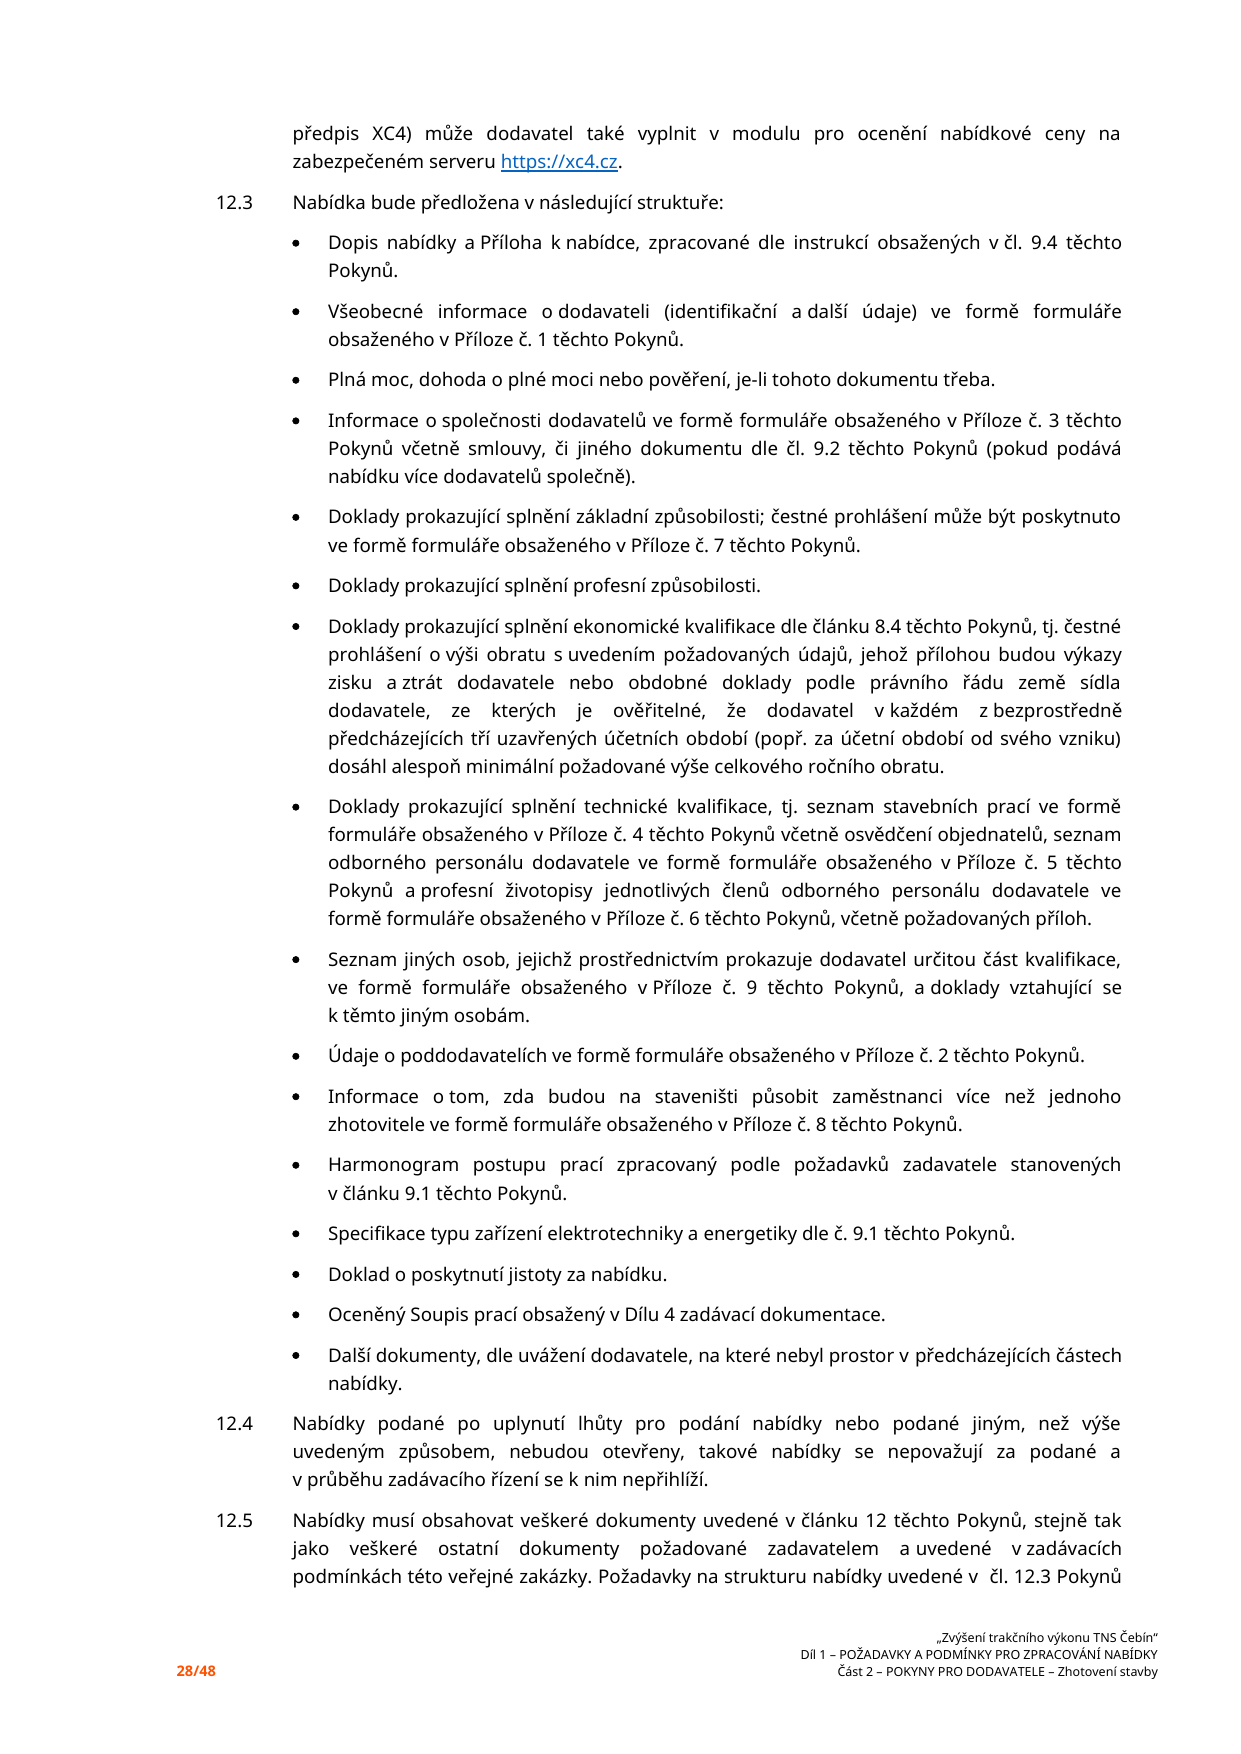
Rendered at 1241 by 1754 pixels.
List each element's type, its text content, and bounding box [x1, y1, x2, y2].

text Doklady prokazující splnění ekonomické kvalifikace dle článku 8.4 těchto Pokynů, tj. čestné prohlášení o výši obratu s uvedením požadovaných údajů, jehož přílohou budou výkazy zisku a ztrát dodavatele nebo obdobné doklady podle právního řádu země sídla dodavatele, ze kterých je ověřitelné, že dodavatel v každém z bezprostředně předcházejících tří uzavřených účetních období (popř. za účetní období od svého vzniku) dosáhl alespoň minimální požadované výše celkového ročního obratu. [292, 613, 1122, 778]
text Informace o tom, zda budou na staveništi působit zaměstnanci více než jednoho zhotovitele ve formě formuláře obsaženého v Příloze č. 8 těchto Pokynů. [292, 1083, 1122, 1137]
text Plná moc, dohoda o plné moci nebo pověření, je-li tohoto dokumentu třeba. [292, 367, 1122, 392]
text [216, 1507, 1122, 1588]
text Nabídky podané po uplynutí lhůty pro podání nabídky nebo podané jiným, než výše uvedeným způsobem, nebudou otevřeny, takové nabídky se nepovažují za podané a v průběhu zadávacího řízení se k nim nepřihlíží. [216, 1410, 1122, 1492]
text Informace o společnosti dodavatelů ve formě formuláře obsaženého v Příloze č. 3 těchto Pokynů včetně smlouvy, či jiného dokumentu dle čl. 9.2 těchto Pokynů (pokud podává nabídku více dodavatelů společně). [292, 407, 1122, 489]
text Doklad o poskytnutí jistoty za nabídku. [292, 1261, 1122, 1286]
text Další dokumenty, dle uvážení dodavatele, na které nebyl prostor v předcházejících částech nabídky. [292, 1342, 1122, 1395]
text Seznam jiných osob, jejichž prostřednictvím prokazuje dodavatel určitou část kvalifikace, ve formě formuláře obsaženého v Příloze č. 9 těchto Pokynů, a doklady vztahující se k těmto jiným osobám. [292, 946, 1122, 1028]
text Doklady prokazující splnění profesní způsobilosti. [292, 572, 1122, 598]
text Všeobecné informace o dodavateli (identifikační a další údaje) ve formě formuláře obsaženého v Příloze č. 1 těchto Pokynů. [292, 298, 1122, 352]
text Doklady prokazující splnění technické kvalifikace, tj. seznam stavebních prací ve formě formuláře obsaženého v Příloze č. 4 těchto Pokynů včetně osvědčení objednatelů, seznam odborného personálu dodavatele ve formě formuláře obsaženého v Příloze č. 5 těchto Pokynů a profesní životopisy jednotlivých členů odborného personálu dodavatele ve formě formuláře obsaženého v Příloze č. 6 těchto Pokynů, včetně požadovaných příloh. [292, 793, 1122, 931]
text Dopis nabídky a Příloha k nabídce, zpracované dle instrukcí obsažených v čl. 9.4 těchto Pokynů. [292, 230, 1122, 283]
text Oceněný Soupis prací obsažený v Dílu 4 zadávací dokumentace. [292, 1301, 1122, 1327]
text Doklady prokazující splnění základní způsobilosti; čestné prohlášení může být poskytnuto ve formě formuláře obsaženého v Příloze č. 7 těchto Pokynů. [292, 504, 1122, 557]
text Nabídka bude předložena v následující struktuře: [216, 189, 1122, 215]
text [216, 121, 1122, 174]
text Specifikace typu zařízení elektrotechniky a energetiky dle č. 9.1 těchto Pokynů. [292, 1220, 1122, 1246]
text Údaje o poddodavatelích ve formě formuláře obsaženého v Příloze č. 2 těchto Pokynů. [292, 1043, 1122, 1068]
text Harmonogram postupu prací zpracovaný podle požadavků zadavatele stanovených v článku 9.1 těchto Pokynů. [292, 1152, 1122, 1205]
